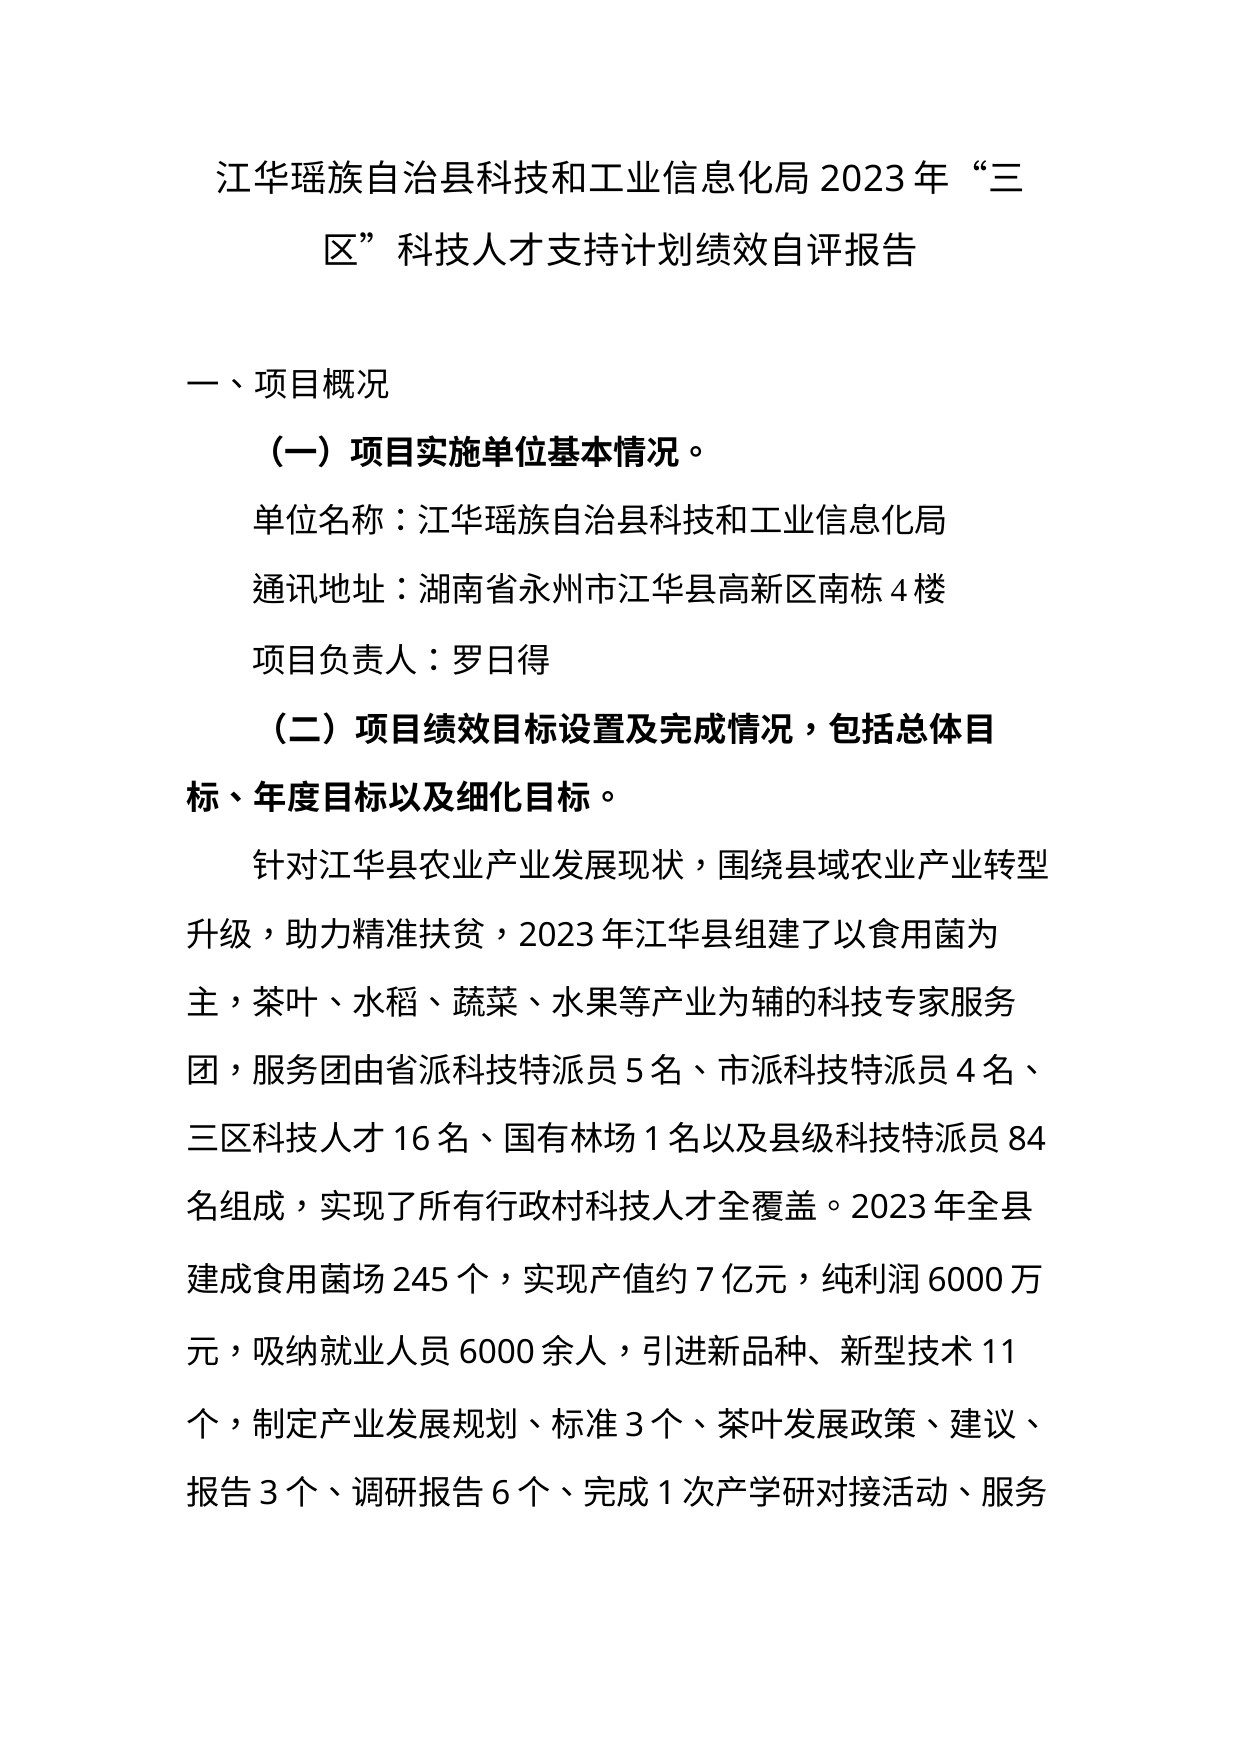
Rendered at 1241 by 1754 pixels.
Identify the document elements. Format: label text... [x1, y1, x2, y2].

text （二）项目绩效目标设置及完成情况，包括总体目标、年度目标以及细化目标。 [186, 706, 1054, 819]
text 一、项目概况 [186, 361, 1054, 406]
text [186, 842, 1054, 1514]
text 江华瑶族自治县科技和工业信息化局2023年“三区”科技人才支持计划绩效自评报告 [186, 149, 1054, 274]
text 单位名称：江华瑶族自治县科技和工业信息化局 [186, 497, 1054, 543]
text 通讯地址：湖南省永州市江华县高新区南栋4楼 [186, 565, 1054, 611]
text 项目负责人：罗日得 [186, 633, 1054, 682]
text （一）项目实施单位基本情况。 [186, 429, 1054, 474]
